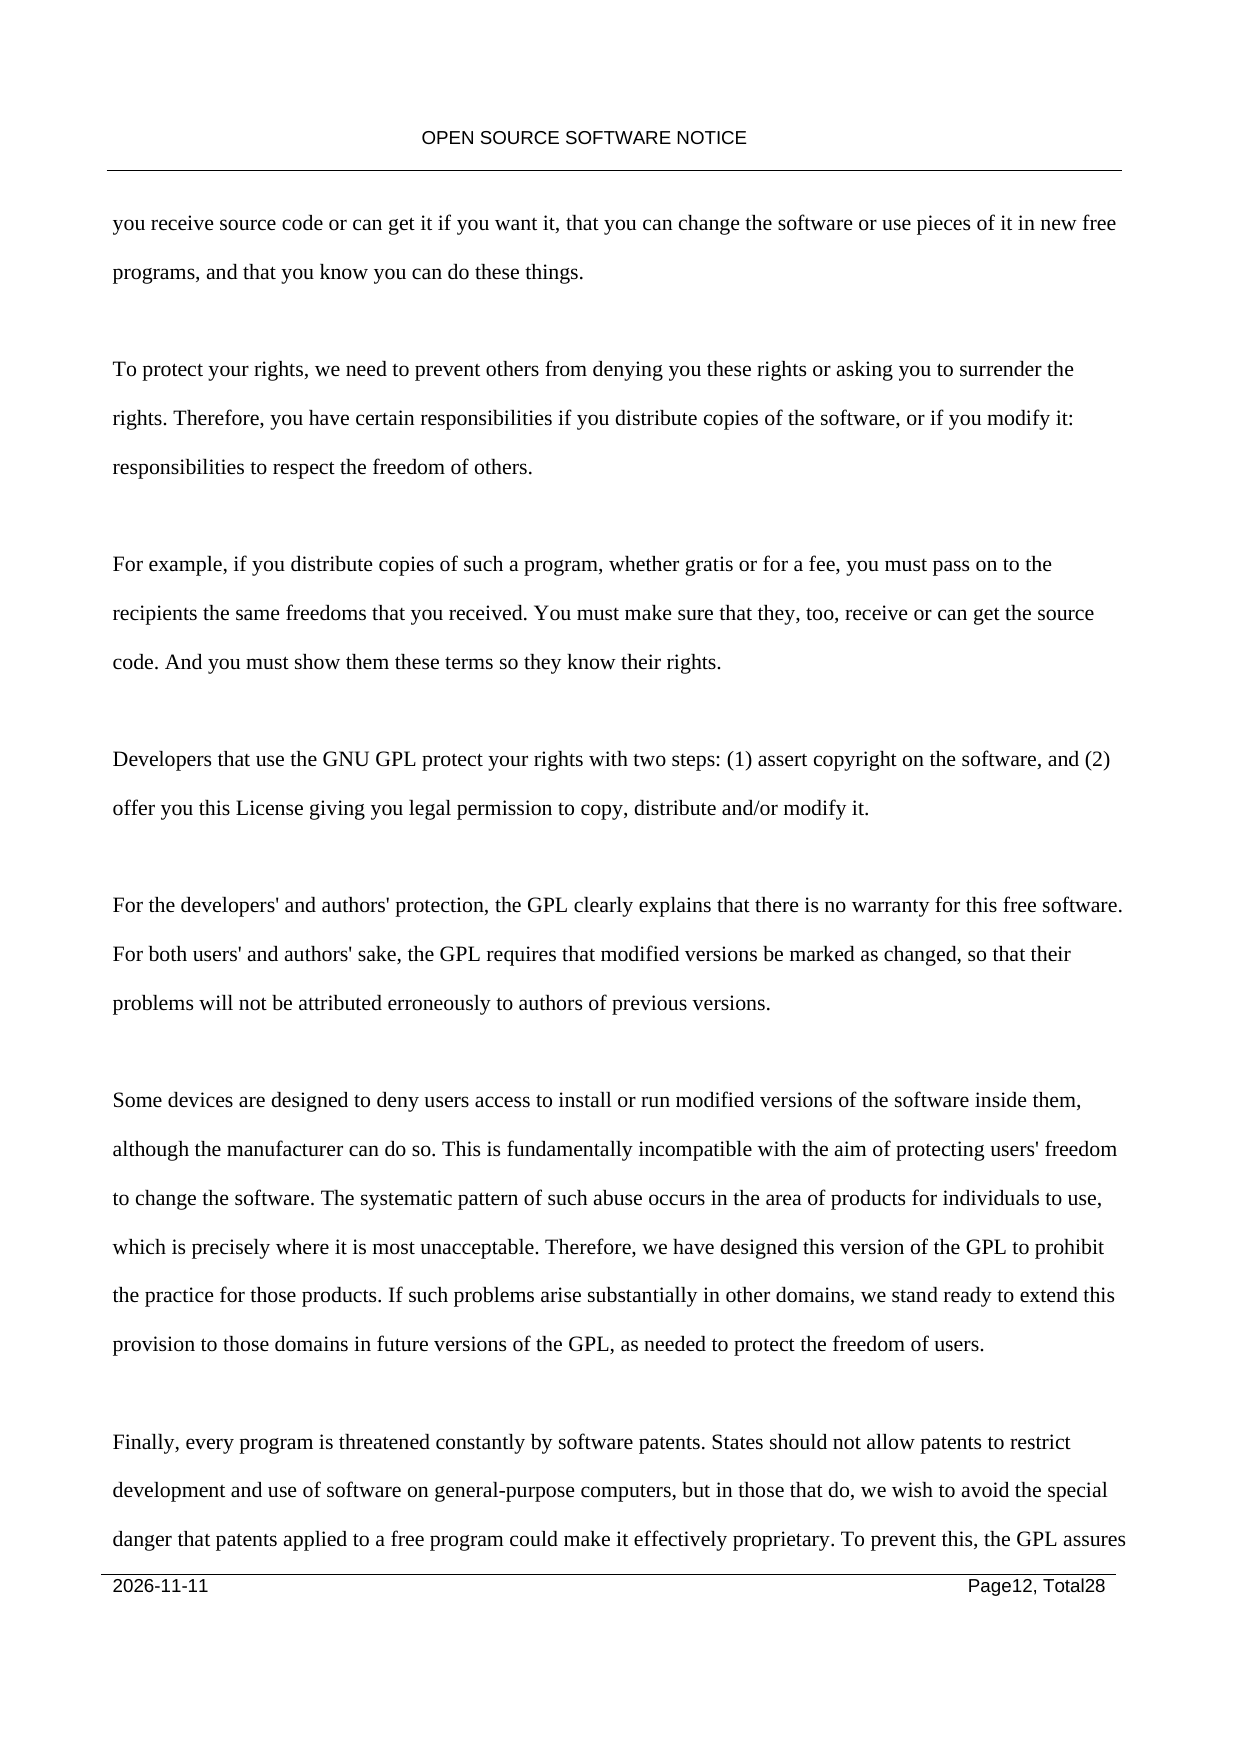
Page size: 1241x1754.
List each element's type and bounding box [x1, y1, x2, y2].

text [112, 206, 1128, 1555]
